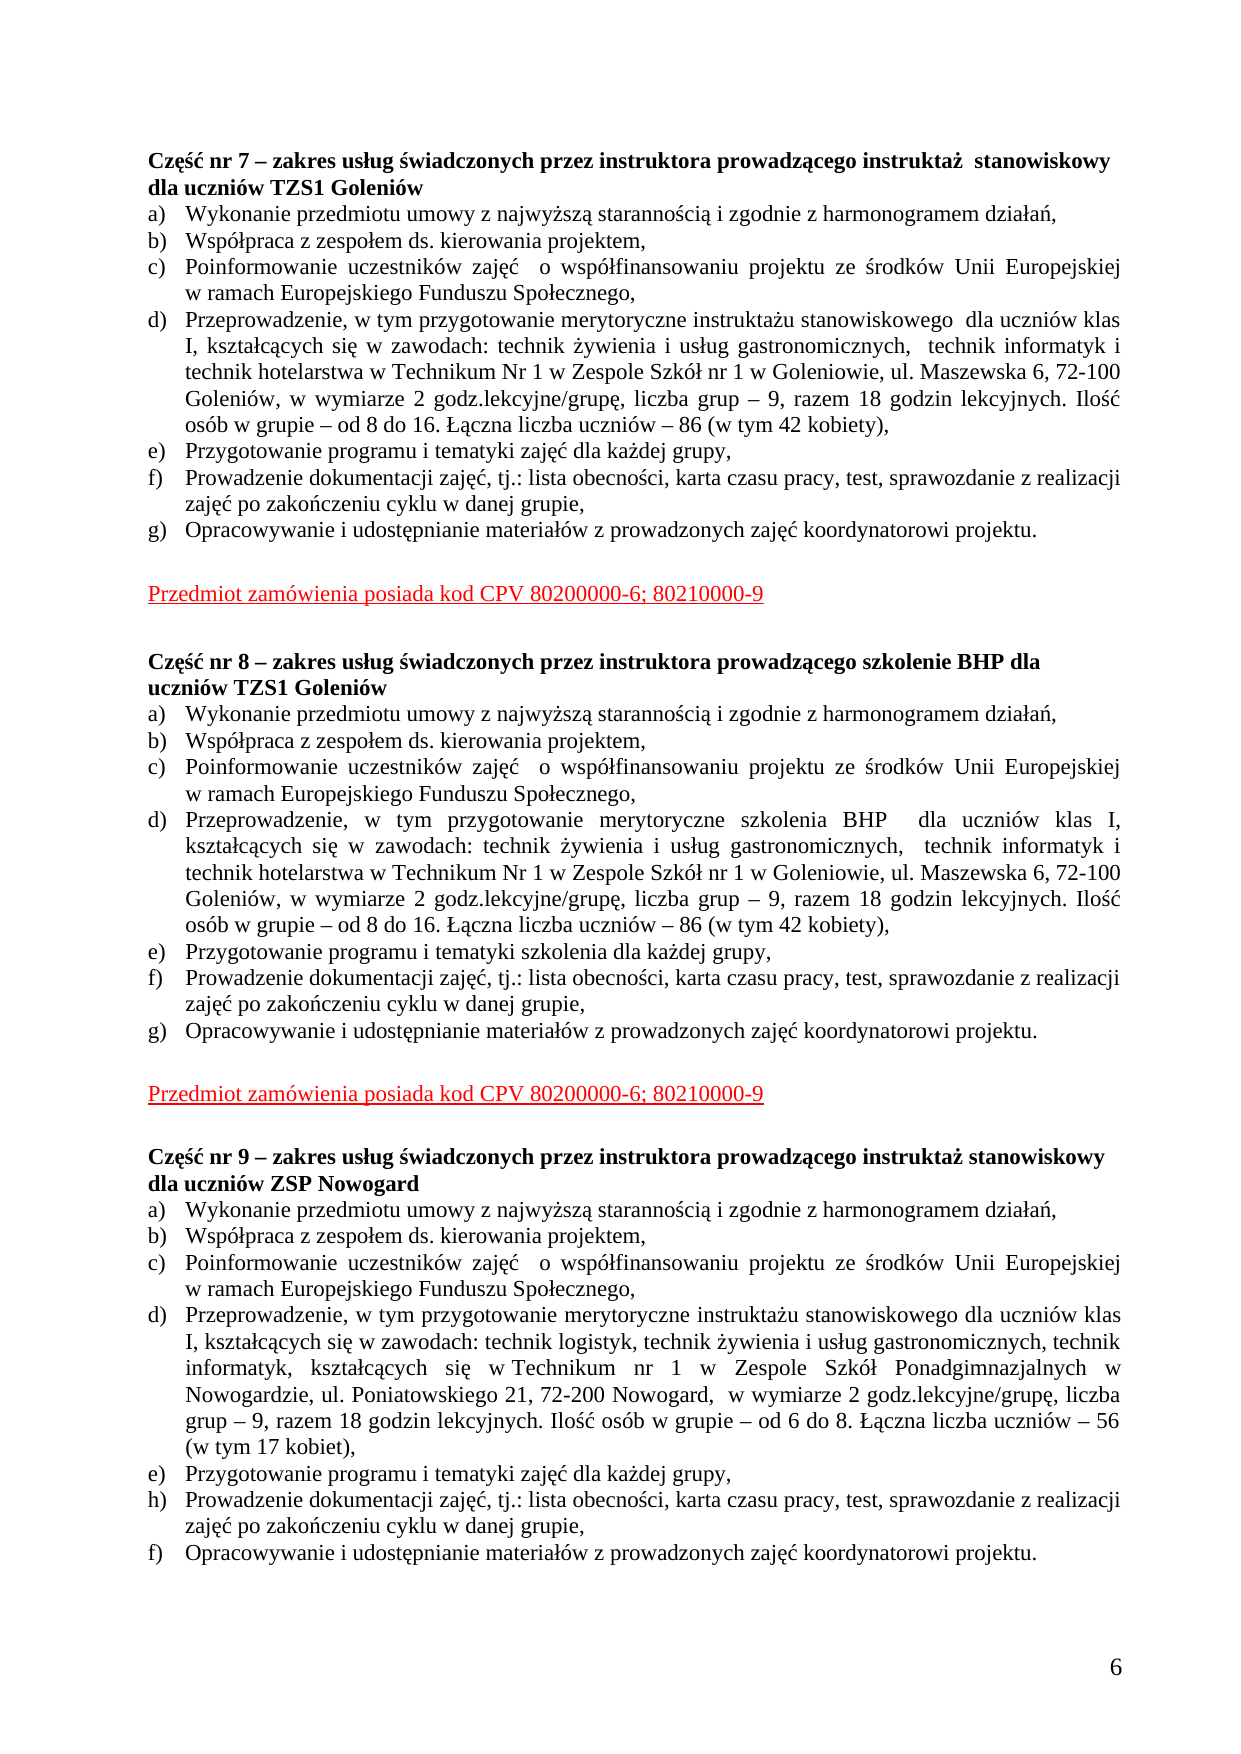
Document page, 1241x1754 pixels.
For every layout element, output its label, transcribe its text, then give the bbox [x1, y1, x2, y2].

list Prowadzenie dokumentacji zajęć, tj.: lista obecności, karta czasu pracy, test, sprawozdanie z realizacji zajęć po zakończeniu cyklu w danej grupie, [148, 964, 1122, 1017]
list Współpraca z zespołem ds. kierowania projektem, [148, 727, 1122, 753]
list Przygotowanie programu i tematyki zajęć dla każdej grupy, [148, 1460, 1122, 1486]
list Poinformowanie uczestników zajęć o współfinansowaniu projektu ze środków Unii Europejskiej w ramach Europejskiego Funduszu Społecznego, [148, 753, 1122, 806]
list Przeprowadzenie, w tym przygotowanie merytoryczne instruktażu stanowiskowego dla uczniów klas I, kształcących się w zawodach: technik żywienia i usług gastronomicznych, technik informatyk i technik hotelarstwa w Technikum Nr 1 w Zespole Szkół nr 1 w Goleniowie, ul. Maszewska 6, 72-100 Goleniów, w wymiarze 2 godz.lekcyjne/grupę, liczba grup – 9, razem 18 godzin lekcyjnych. Ilość osób w grupie – od 8 do 16. Łączna liczba uczniów – 86 (w tym 42 kobiety), [148, 306, 1122, 437]
list Przygotowanie programu i tematyki szkolenia dla każdej grupy, [148, 938, 1122, 964]
text Przedmiot zamówienia posiada kod CPV 80200000-6; 80210000-9 [148, 580, 1122, 607]
text Część nr 8 – zakres usług świadczonych przez instruktora prowadzącego szkolenie BHP dla uczniów TZS1 Goleniów [148, 648, 1122, 701]
list Opracowywanie i udostępnianie materiałów z prowadzonych zajęć koordynatorowi projektu. [148, 517, 1122, 543]
list Współpraca z zespołem ds. kierowania projektem, [148, 227, 1122, 253]
list Wykonanie przedmiotu umowy z najwyższą starannością i zgodnie z harmonogramem działań, [148, 1196, 1122, 1222]
text Część nr 9 – zakres usług świadczonych przez instruktora prowadzącego instruktaż stanowiskowy dla uczniów ZSP Nowogard [148, 1143, 1122, 1196]
list Przeprowadzenie, w tym przygotowanie merytoryczne szkolenia BHP dla uczniów klas I, kształcących się w zawodach: technik żywienia i usług gastronomicznych, technik informatyk i technik hotelarstwa w Technikum Nr 1 w Zespole Szkół nr 1 w Goleniowie, ul. Maszewska 6, 72-100 Goleniów, w wymiarze 2 godz.lekcyjne/grupę, liczba grup – 9, razem 18 godzin lekcyjnych. Ilość osób w grupie – od 8 do 16. Łączna liczba uczniów – 86 (w tym 42 kobiety), [148, 806, 1122, 938]
list Przeprowadzenie, w tym przygotowanie merytoryczne instruktażu stanowiskowego dla uczniów klas I, kształcących się w zawodach: technik logistyk, technik żywienia i usług gastronomicznych, technik informatyk, kształcących się w Technikum nr 1 w Zespole Szkół Ponadgimnazjalnych w Nowogardzie, ul. Poniatowskiego 21, 72-200 Nowogard, w wymiarze 2 godz.lekcyjne/grupę, liczba grup – 9, razem 18 godzin lekcyjnych. Ilość osób w grupie – od 6 do 8. Łączna liczba uczniów – 56 (w tym 17 kobiet), [148, 1302, 1122, 1460]
list Prowadzenie dokumentacji zajęć, tj.: lista obecności, karta czasu pracy, test, sprawozdanie z realizacji zajęć po zakończeniu cyklu w danej grupie, [148, 464, 1122, 517]
list Opracowywanie i udostępnianie materiałów z prowadzonych zajęć koordynatorowi projektu. [148, 1017, 1122, 1043]
text Przedmiot zamówienia posiada kod CPV 80200000-6; 80210000-9 [148, 1080, 1122, 1107]
list Współpraca z zespołem ds. kierowania projektem, [148, 1222, 1122, 1249]
list Wykonanie przedmiotu umowy z najwyższą starannością i zgodnie z harmonogramem działań, [148, 200, 1122, 227]
text Część nr 7 – zakres usług świadczonych przez instruktora prowadzącego instruktaż stanowiskowy dla uczniów TZS1 Goleniów [148, 148, 1122, 200]
list Prowadzenie dokumentacji zajęć, tj.: lista obecności, karta czasu pracy, test, sprawozdanie z realizacji zajęć po zakończeniu cyklu w danej grupie, [148, 1486, 1122, 1539]
list Opracowywanie i udostępnianie materiałów z prowadzonych zajęć koordynatorowi projektu. [148, 1539, 1122, 1565]
list Wykonanie przedmiotu umowy z najwyższą starannością i zgodnie z harmonogramem działań, [148, 701, 1122, 727]
list Przygotowanie programu i tematyki zajęć dla każdej grupy, [148, 437, 1122, 464]
list Poinformowanie uczestników zajęć o współfinansowaniu projektu ze środków Unii Europejskiej w ramach Europejskiego Funduszu Społecznego, [148, 1249, 1122, 1302]
list Poinformowanie uczestników zajęć o współfinansowaniu projektu ze środków Unii Europejskiej w ramach Europejskiego Funduszu Społecznego, [148, 253, 1122, 306]
